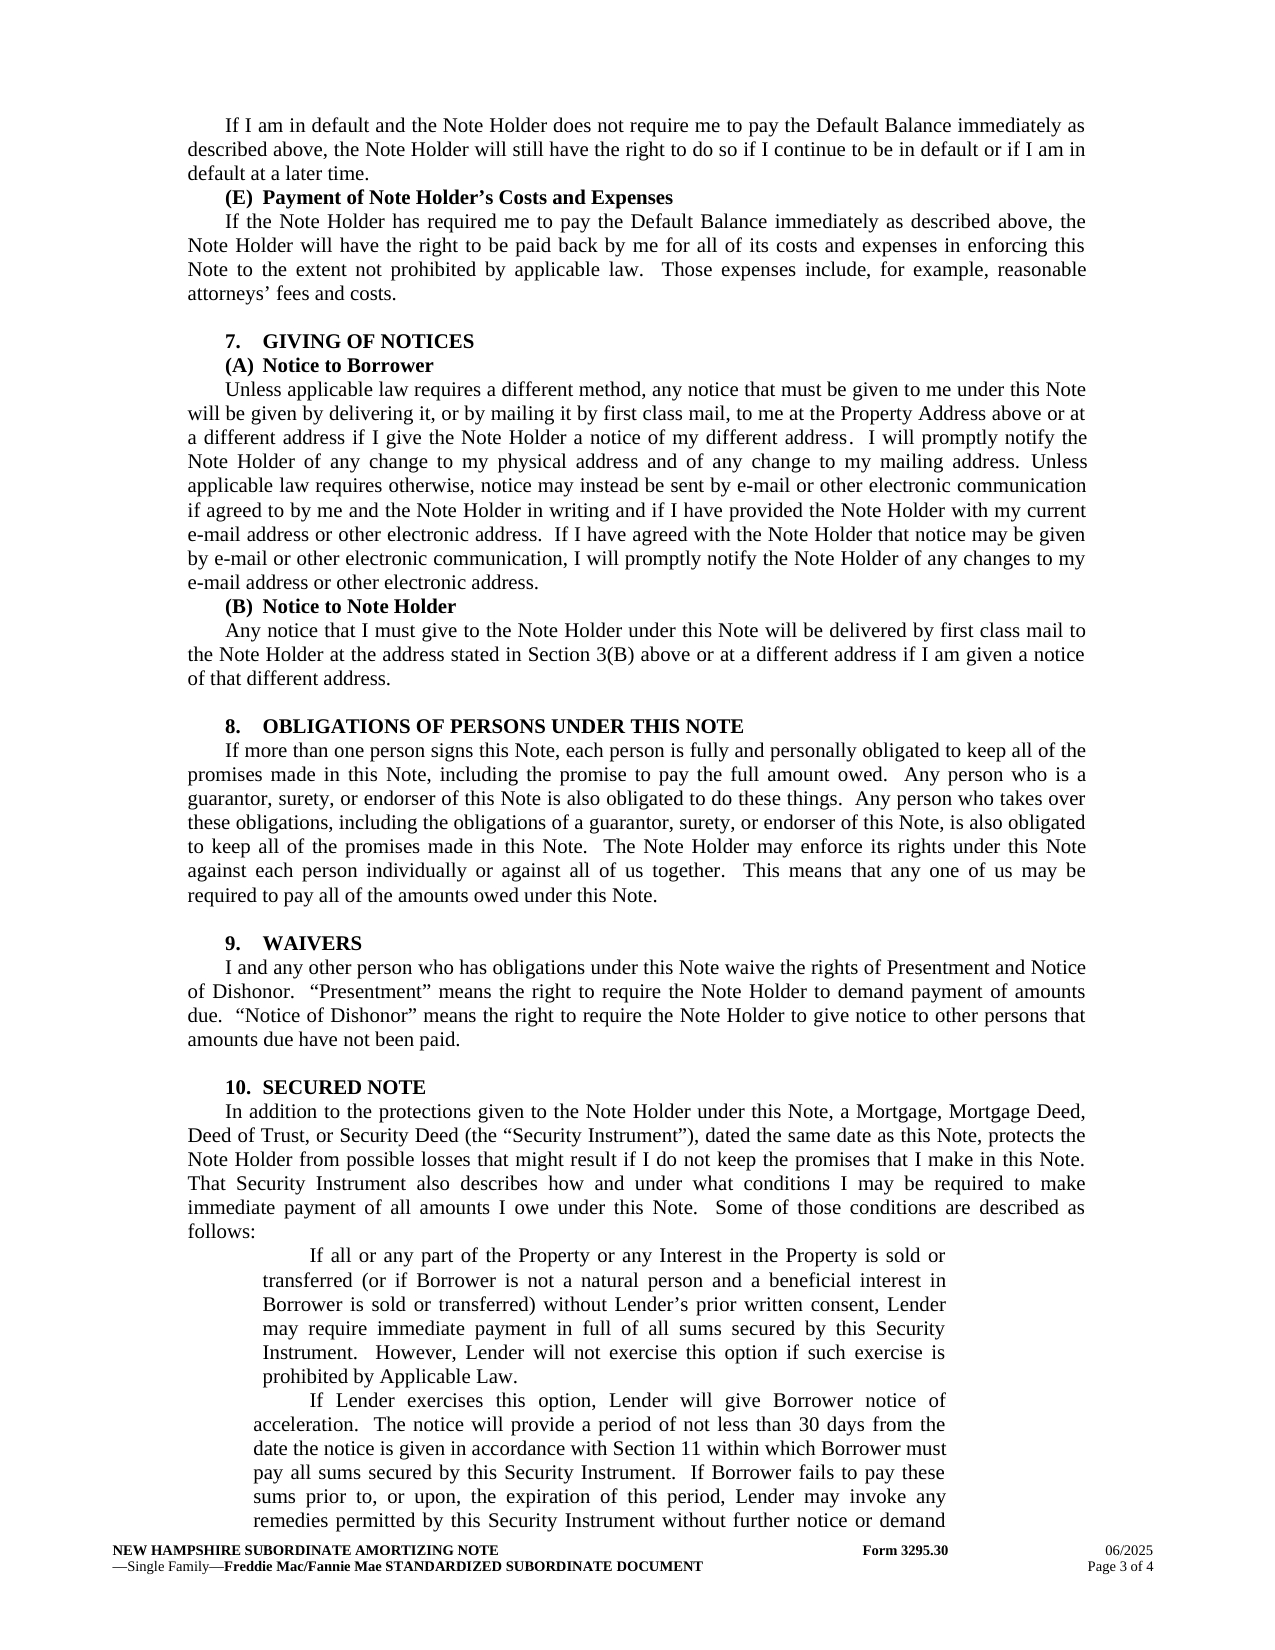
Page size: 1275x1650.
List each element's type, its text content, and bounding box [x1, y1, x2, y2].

list Notice to Note Holder [187, 594, 1087, 618]
list GIVING OF NOTICES [225, 329, 1087, 353]
text (E) Payment of Note Holder’s Costs and Expenses [187, 185, 1087, 209]
text I and any other person who has obligations under this Note waive the rights of Presentment and Notice of Dishonor. “Presentment” means the right to require the Note Holder to demand payment of amounts due. “Notice of Dishonor” means the right to require the Note Holder to give notice to other persons that amounts due have not been paid. [187, 955, 1087, 1051]
text Unless applicable law requires a different method, any notice that must be given to me under this Note will be given by delivering it, or by mailing it by first class mail, to me at the Property Address above or at a different address if I give the Note Holder a notice of my different address. I will promptly notify the Note Holder of any change to my physical address and of any change to my mailing address. Unless applicable law requires otherwise, notice may instead be sent by e-mail or other electronic communication if agreed to by me and the Note Holder in writing and if I have provided the Note Holder with my current e-mail address or other electronic address. If I have agreed with the Note Holder that notice may be given by e-mail or other electronic communication, I will promptly notify the Note Holder of any changes to my e-mail address or other electronic address. [187, 377, 1087, 594]
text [253, 1388, 947, 1532]
text If I am in default and the Note Holder does not require me to pay the Default Balance immediately as described above, the Note Holder will still have the right to do so if I continue to be in default or if I am in default at a later time. [187, 112, 1087, 185]
list SECURED NOTE [225, 1075, 1087, 1099]
text Any notice that I must give to the Note Holder under this Note will be delivered by first class mail to the Note Holder at the address stated in Section 3(B) above or at a different address if I am given a notice of that different address. [187, 618, 1087, 690]
list Notice to Borrower [187, 353, 1087, 377]
text If all or any part of the Property or any Interest in the Property is sold or transferred (or if Borrower is not a natural person and a beneficial interest in Borrower is sold or transferred) without Lender’s prior written consent, Lender may require immediate payment in full of all sums secured by this Security Instrument. However, Lender will not exercise this option if such exercise is prohibited by Applicable Law. [262, 1243, 947, 1388]
text In addition to the protections given to the Note Holder under this Note, a Mortgage, Mortgage Deed, Deed of Trust, or Security Deed (the “Security Instrument”), dated the same date as this Note, protects the Note Holder from possible losses that might result if I do not keep the promises that I make in this Note. That Security Instrument also describes how and under what conditions I may be required to make immediate payment of all amounts I owe under this Note. Some of those conditions are described as follows: [187, 1099, 1087, 1243]
text If the Note Holder has required me to pay the Default Balance immediately as described above, the Note Holder will have the right to be paid back by me for all of its costs and expenses in enforcing this Note to the extent not prohibited by applicable law. Those expenses include, for example, reasonable attorneys’ fees and costs. [187, 209, 1087, 305]
text If more than one person signs this Note, each person is fully and personally obligated to keep all of the promises made in this Note, including the promise to pay the full amount owed. Any person who is a guarantor, surety, or endorser of this Note is also obligated to do these things. Any person who takes over these obligations, including the obligations of a guarantor, surety, or endorser of this Note, is also obligated to keep all of the promises made in this Note. The Note Holder may enforce its rights under this Note against each person individually or against all of us together. This means that any one of us may be required to pay all of the amounts owed under this Note. [187, 738, 1087, 907]
list WAIVERS [225, 931, 1087, 955]
list OBLIGATIONS OF PERSONS UNDER THIS NOTE [225, 714, 1087, 738]
